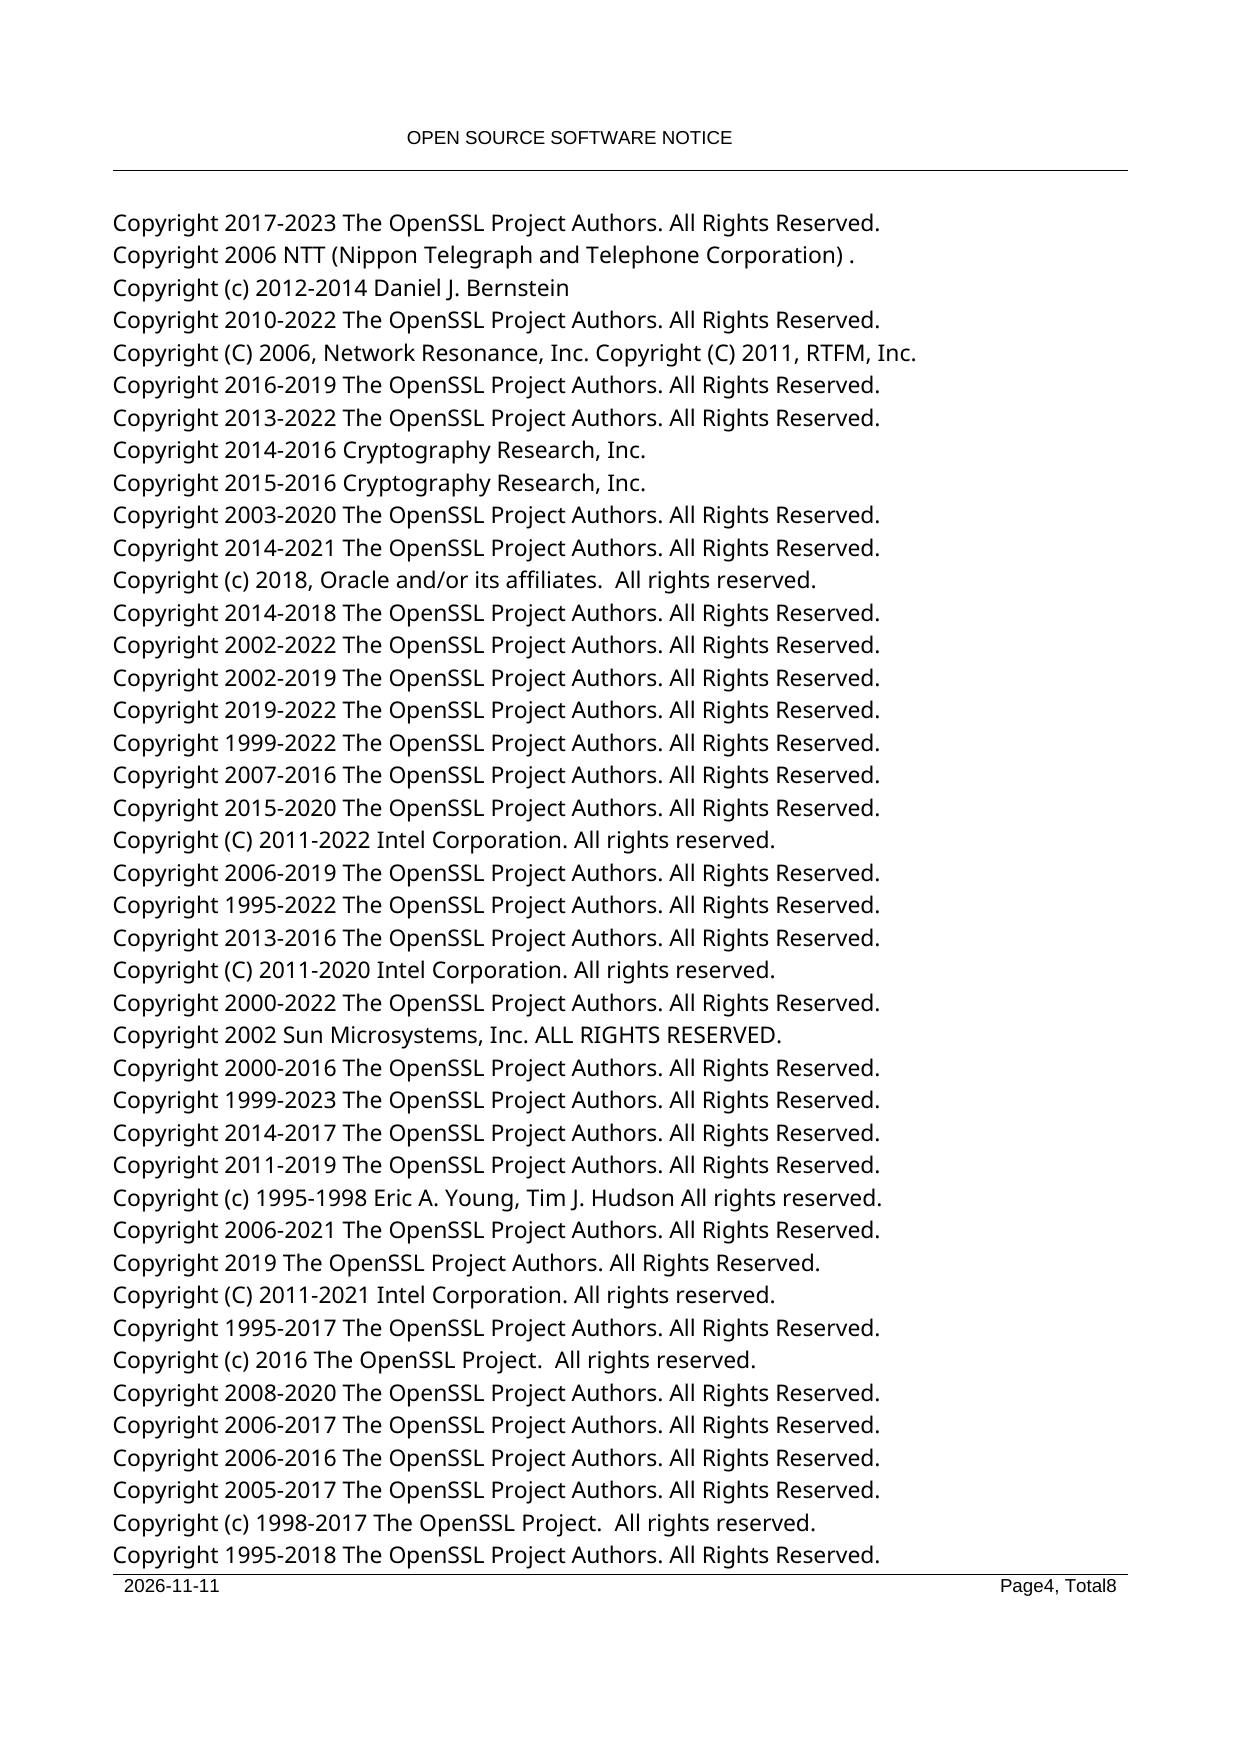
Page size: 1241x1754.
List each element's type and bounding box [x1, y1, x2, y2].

text [112, 206, 1128, 1571]
